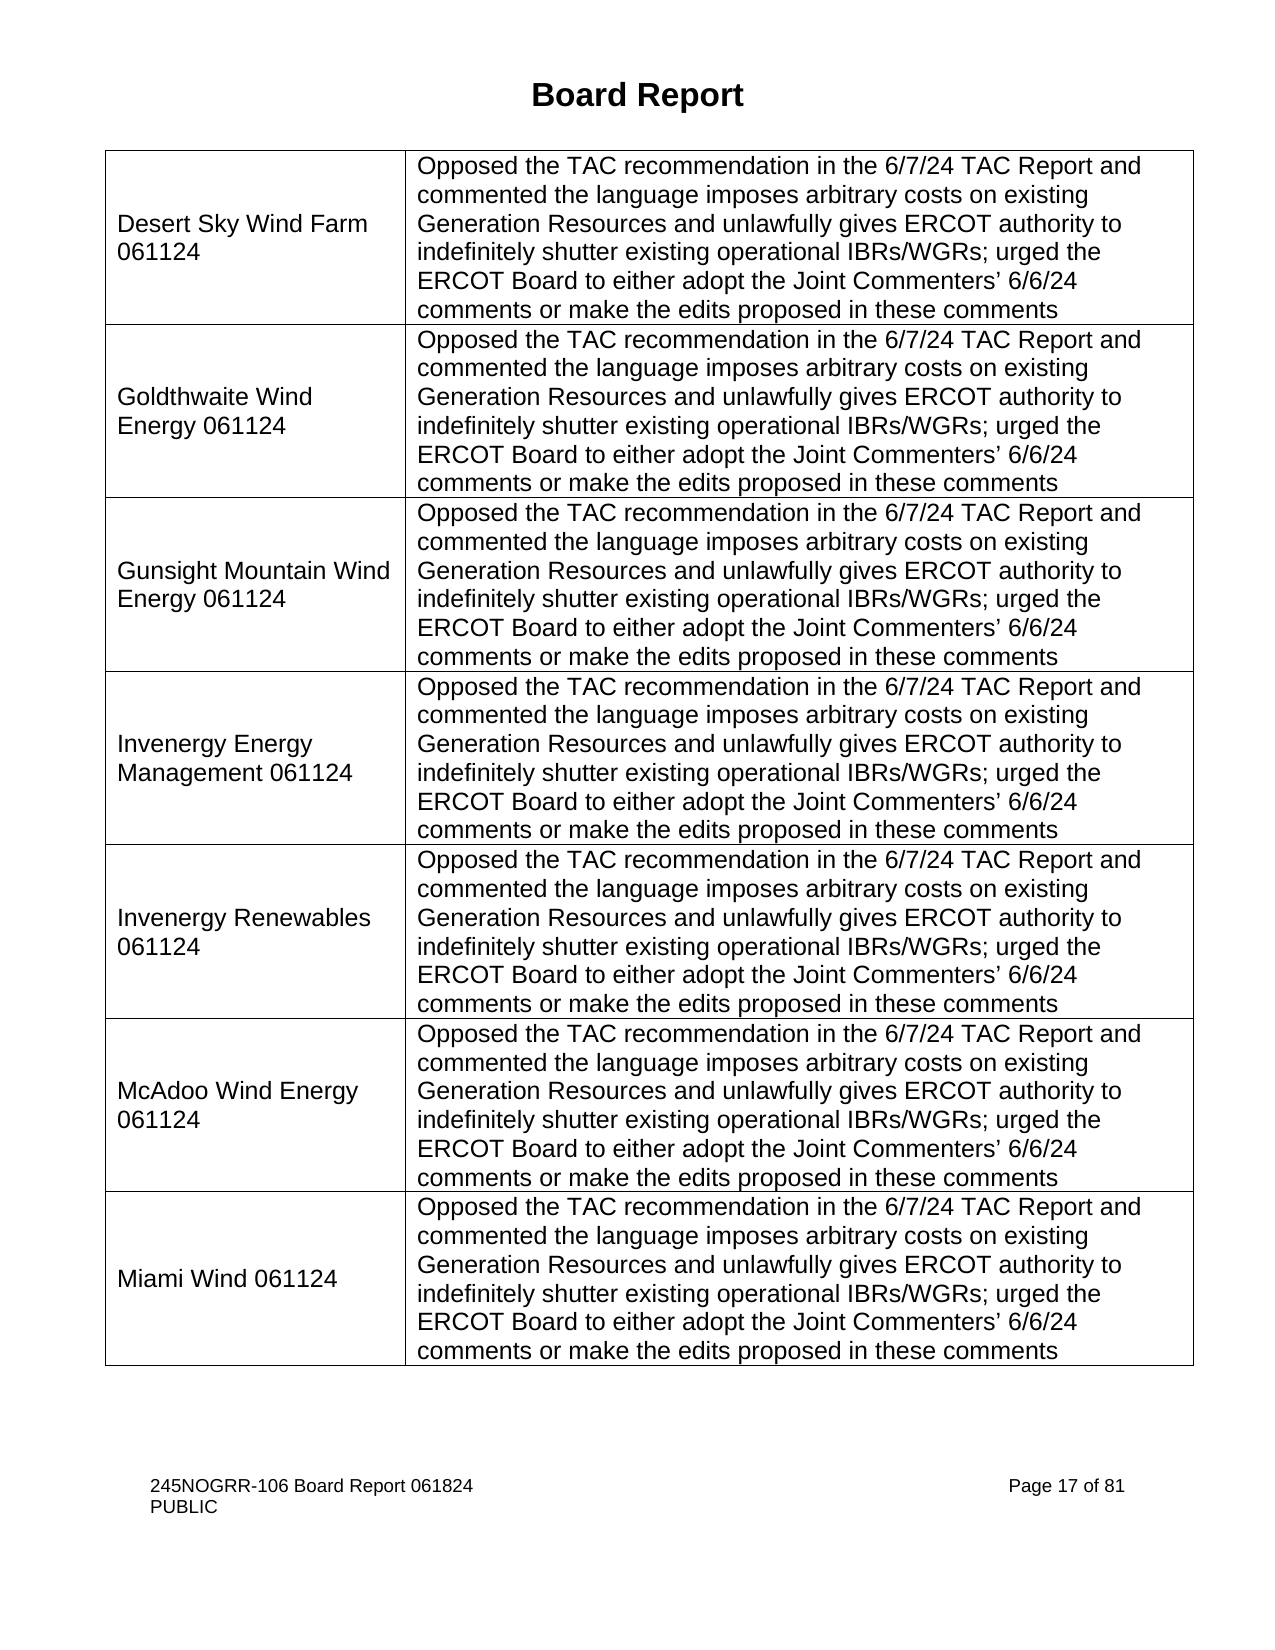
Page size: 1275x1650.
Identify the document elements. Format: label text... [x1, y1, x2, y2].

table_cell McAdoo Wind Energy 061124 [106, 1019, 405, 1191]
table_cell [406, 151, 1193, 323]
table_cell Invenergy Energy Management 061124 [106, 672, 405, 844]
table_cell Desert Sky Wind Farm 061124 [106, 151, 405, 323]
table_cell Miami Wind 061124 [106, 1192, 405, 1365]
table_cell Invenergy Renewables 061124 [106, 845, 405, 1018]
table_cell Gunsight Mountain Wind Energy 061124 [106, 498, 405, 671]
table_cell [406, 1192, 1193, 1365]
table_cell Goldthwaite Wind Energy 061124 [106, 325, 405, 497]
